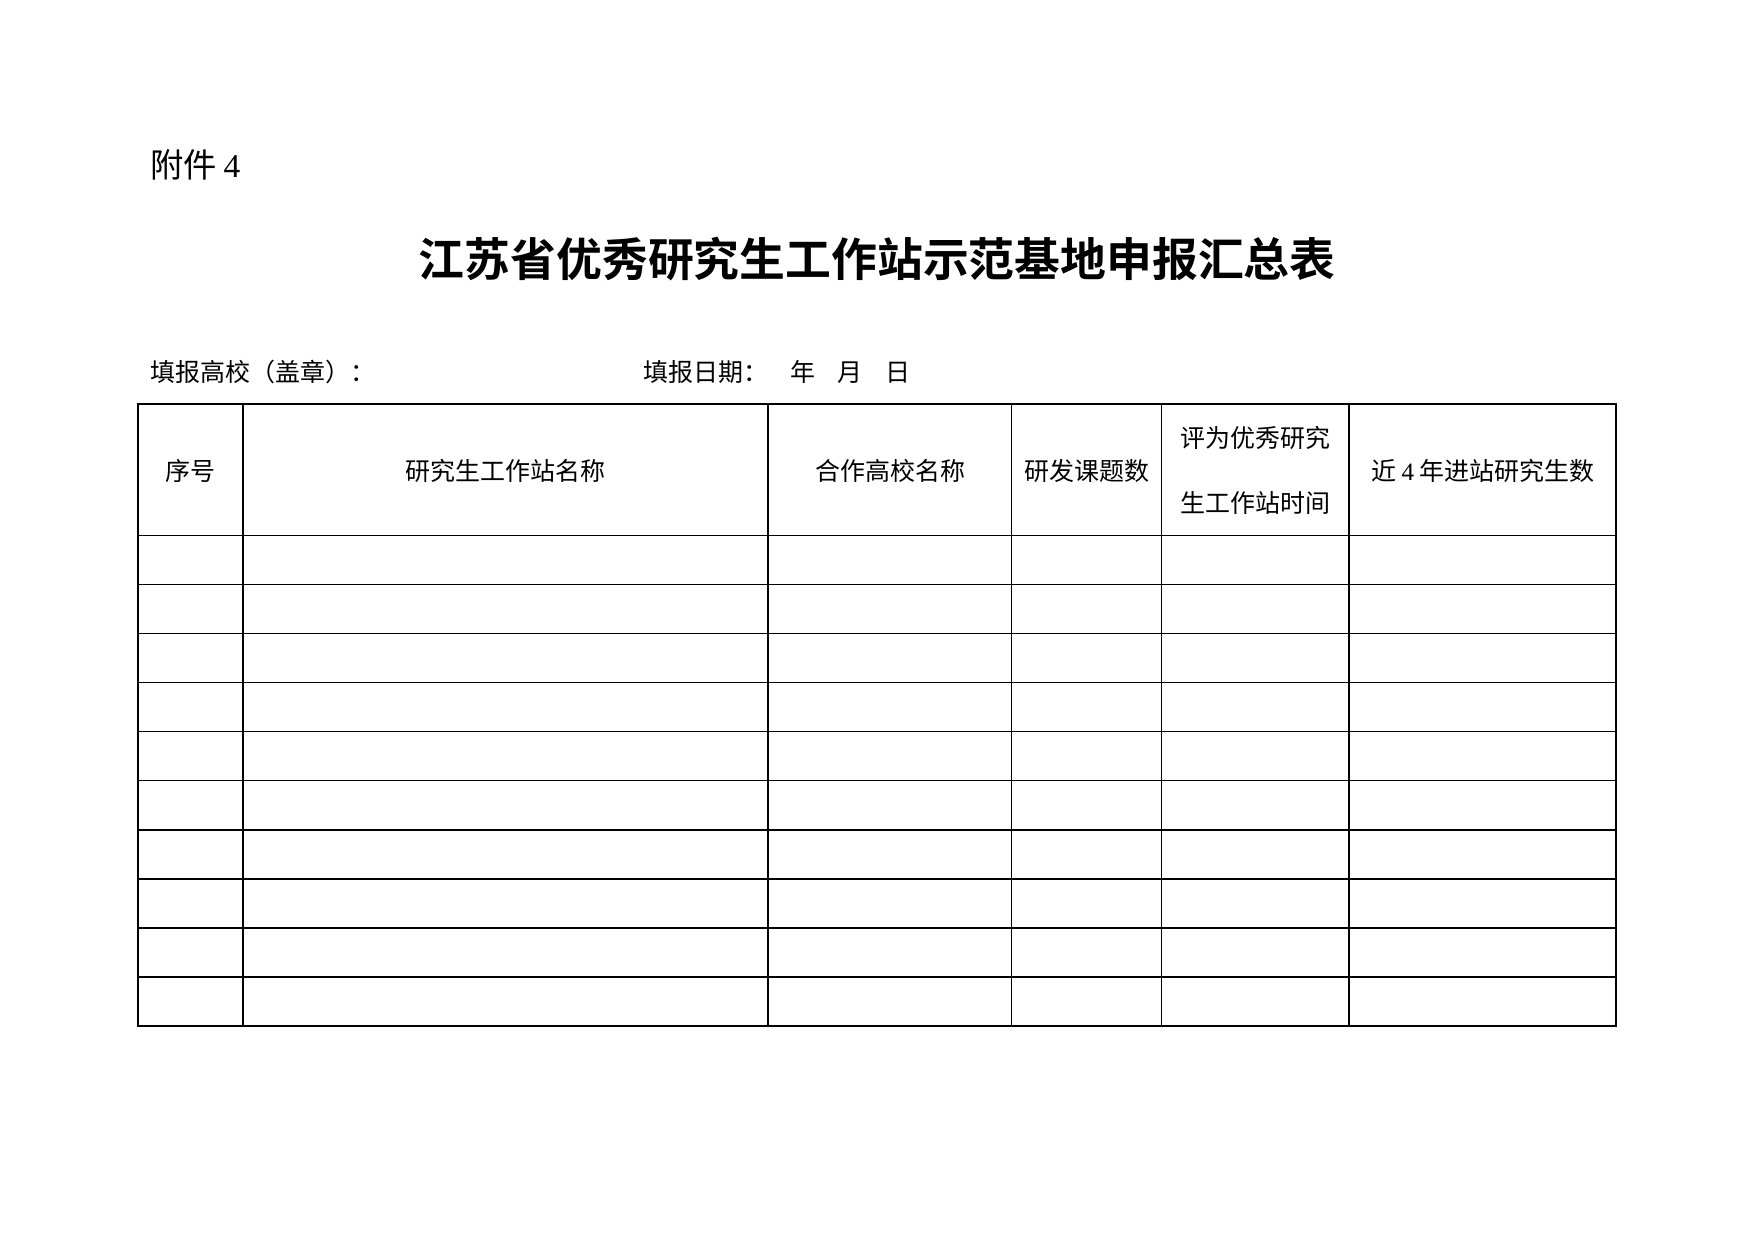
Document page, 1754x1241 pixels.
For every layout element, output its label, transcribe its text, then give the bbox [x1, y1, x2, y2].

table_cell [139, 929, 242, 976]
table_cell [769, 929, 1011, 976]
table_cell [139, 585, 242, 633]
table_cell [139, 732, 242, 780]
table_cell [769, 536, 1011, 583]
table_cell [139, 831, 242, 878]
table_header 近4年进站研究生数 [1350, 405, 1615, 534]
table_cell [1350, 683, 1615, 731]
table_cell [1162, 732, 1348, 780]
table_cell [1162, 929, 1348, 976]
table_cell [1012, 831, 1161, 878]
table_cell [244, 732, 767, 780]
table_cell [1012, 880, 1161, 927]
table_cell [1162, 978, 1348, 1025]
table_cell [769, 831, 1011, 878]
table_cell [244, 683, 767, 731]
table_cell [244, 781, 767, 829]
table_cell [769, 978, 1011, 1025]
table_cell [1162, 634, 1348, 682]
table_cell [1350, 634, 1615, 682]
text 填报高校（盖章）： 填报日期： 年 月 日 [150, 338, 1604, 403]
table_header 评为优秀研究生工作站时间 [1162, 405, 1348, 534]
table_cell [139, 536, 242, 583]
table_cell [1162, 536, 1348, 583]
table_cell [139, 634, 242, 682]
table_cell [244, 880, 767, 927]
table_cell [1350, 978, 1615, 1025]
table_cell [139, 978, 242, 1025]
table_cell [1012, 536, 1161, 583]
table_cell [1012, 585, 1161, 633]
table_cell [1350, 536, 1615, 583]
table_cell [139, 880, 242, 927]
table_cell [769, 585, 1011, 633]
table_cell [1012, 683, 1161, 731]
table_cell [1162, 831, 1348, 878]
table_cell [769, 732, 1011, 780]
table_cell [1012, 978, 1161, 1025]
table_cell [1162, 880, 1348, 927]
table_header 研究生工作站名称 [244, 405, 767, 534]
table_cell [244, 929, 767, 976]
table_cell [244, 978, 767, 1025]
table_cell [769, 683, 1011, 731]
table_cell [244, 536, 767, 583]
table_cell [139, 781, 242, 829]
text 附件4 [150, 130, 1604, 195]
table_cell [1350, 880, 1615, 927]
table_cell [1012, 732, 1161, 780]
table_cell [1350, 732, 1615, 780]
table_cell [1162, 585, 1348, 633]
table_cell [1350, 831, 1615, 878]
table_cell [769, 781, 1011, 829]
table_cell [769, 634, 1011, 682]
table_cell [1012, 781, 1161, 829]
table_cell [1162, 683, 1348, 731]
table_header 合作高校名称 [769, 405, 1011, 534]
table_cell [1012, 929, 1161, 976]
table_cell [244, 634, 767, 682]
table_header 研发课题数 [1012, 405, 1161, 534]
table_cell [1350, 781, 1615, 829]
table_header 序号 [139, 405, 242, 534]
table_cell [1162, 781, 1348, 829]
table_cell [1350, 585, 1615, 633]
text 江苏省优秀研究生工作站示范基地申报汇总表 [150, 208, 1604, 305]
table_cell [244, 831, 767, 878]
table_cell [244, 585, 767, 633]
table_cell [139, 683, 242, 731]
table_cell [1012, 634, 1161, 682]
table_cell [769, 880, 1011, 927]
table_cell [1350, 929, 1615, 976]
